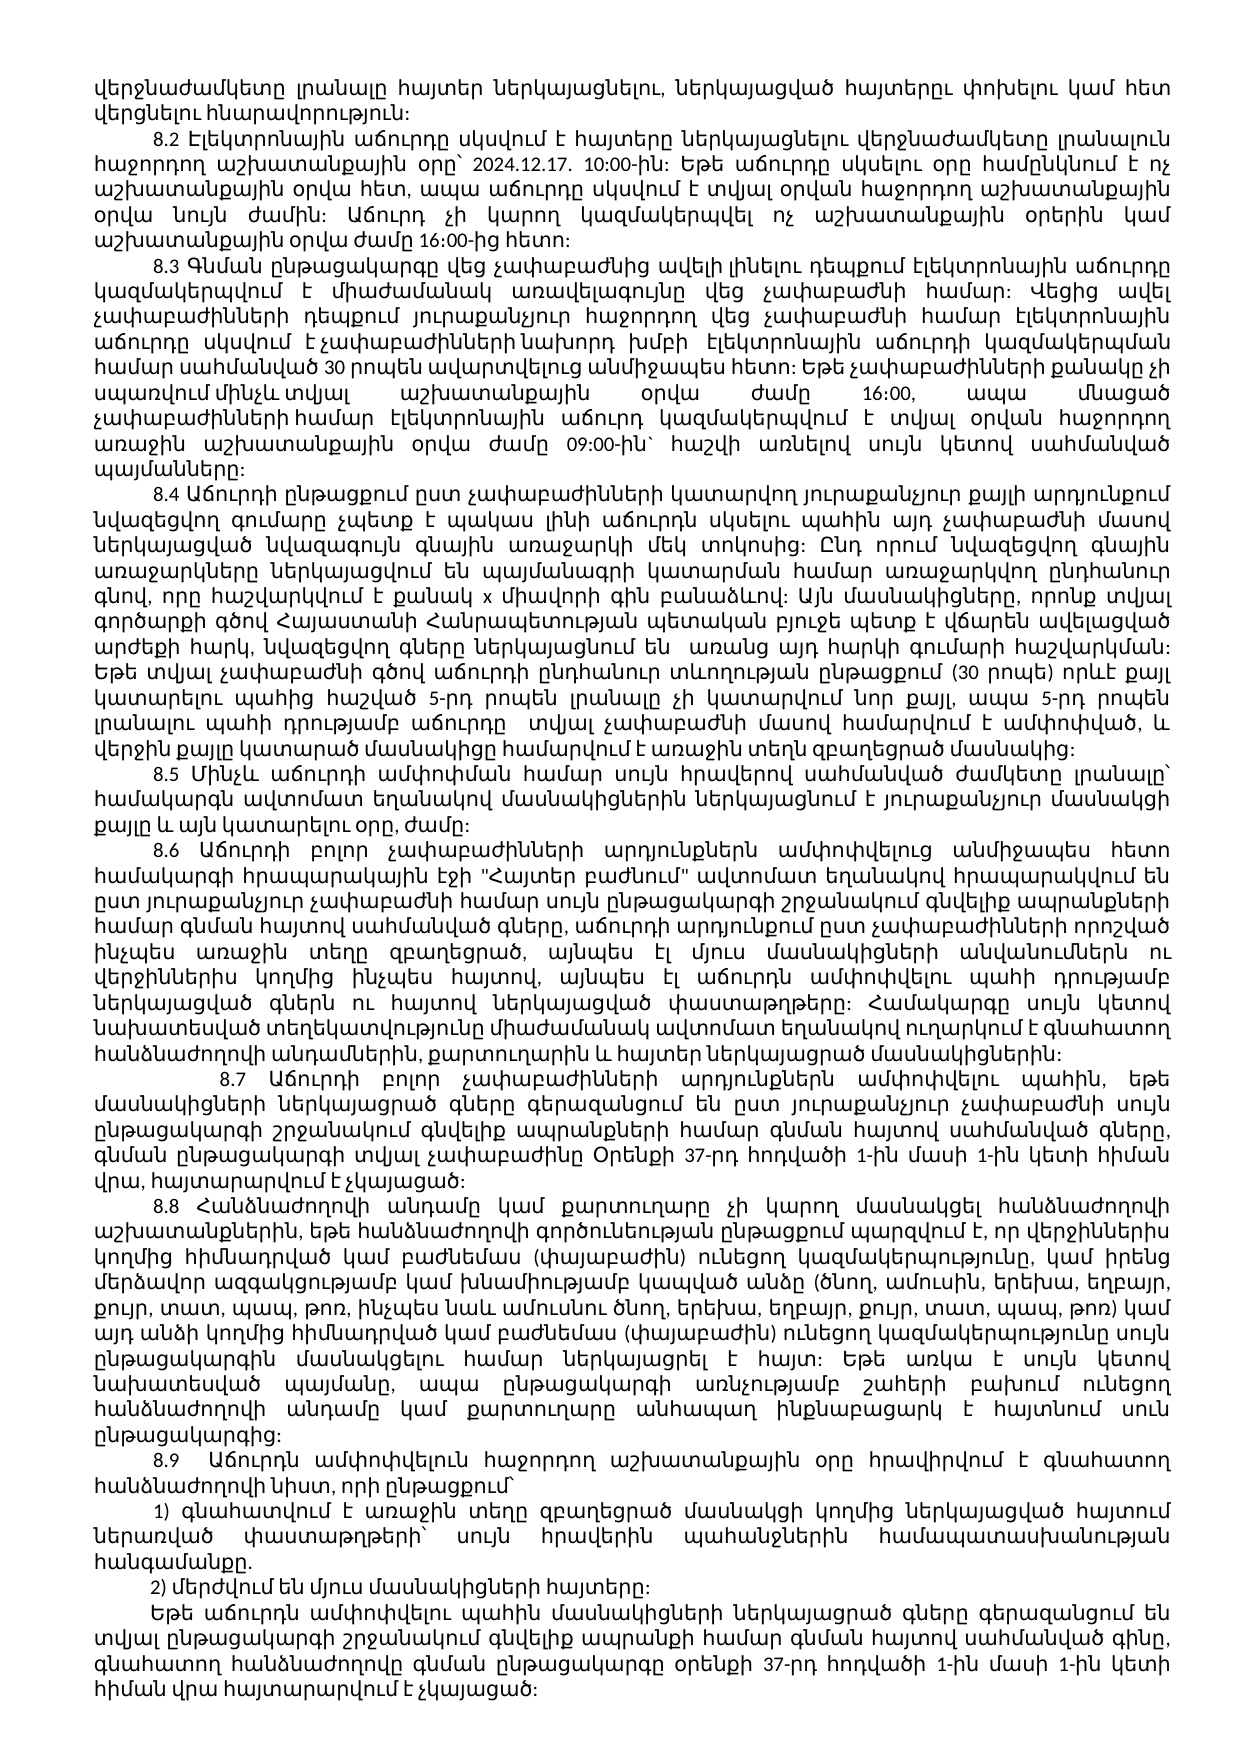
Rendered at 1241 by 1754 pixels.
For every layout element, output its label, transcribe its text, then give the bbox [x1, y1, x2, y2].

text Եթե աճուրդն ամփոփվելու պահին մասնակիցների ներկայացրած գները գերազանցում են տվյալ ընթացակարգի շրջանակում գնվելիք ապրանքի համար գնման հայտով սահմանված գինը, գնահատող հանձնաժողովը գնման ընթացակարգը օրենքի 37-րդ հոդվածի 1-ին մասի 1-ին կետի հիման վրա հայտարարվում է չկայացած: [94, 1600, 1171, 1702]
text 8.2 Էլեկտրոնային աճուրդը սկսվում է հայտերը ներկայացնելու վերջնաժամկետը լրանալուն հաջորդող աշխատանքային օրը՝ 2024.12.17. 10:00 -ին: Եթե աճուրդը սկսելու օրը համընկնում է ոչ աշխատանքային օրվա հետ, ապա աճուրդը սկսվում է տվյալ օրվան հաջորդող աշխատանքային օրվա նույն ժամին: Աճուրդ չի կարող կազմակերպվել ոչ աշխատանքային օրերին կամ աշխատանքային օրվա ժամը 16։00-ից հետո: [94, 126, 1171, 253]
text 2) մերժվում են մյուս մասնակիցների հայտերը: [94, 1574, 1171, 1600]
text 8.6 Աճուրդի բոլոր չափաբաժինների արդյունքներն ամփոփվելուց անմիջապես հետո համակարգի հրապարակային էջի "Հայտեր բաժնում" ավտոմատ եղանակով հրապարակվում են ըստ յուրաքանչյուր չափաբաժնի համար սույն ընթացակարգի շրջանակում գնվելիք ապրանքների համար գնման հայտով սահմանված գները, աճուրդի արդյունքում ըստ չափաբաժինների որոշված ինչպես առաջին տեղը զբաղեցրած, այնպես էլ մյուս մասնակիցների անվանումներն ու վերջիններիս կողմից ինչպես հայտով, այնպես էլ աճուրդն ամփոփվելու պահի դրությամբ ներկայացված գներն ու հայտով ներկայացված փաստաթղթերը: Համակարգը սույն կետով նախատեսված տեղեկատվությունը միաժամանակ ավտոմատ եղանակով ուղարկում է գնահատող հանձնաժողովի անդամներին, քարտուղարին և հայտեր ներկայացրած մասնակիցներին: [94, 837, 1171, 1066]
text 8.8 Հանձնաժողովի անդամը կամ քարտուղարը չի կարող մասնակցել հանձնաժողովի աշխատանքներին, եթե հանձնաժողովի գործունեության ընթացքում պարզվում է, որ վերջիններիս կողմից հիմնադրված կամ բաժնեմաս (փայաբաժին) ունեցող կազմակերպությունը, կամ իրենց մերձավոր ազգակցությամբ կամ խնամիությամբ կապված անձը (ծնող, ամուսին, երեխա, եղբայր, քույր, տատ, պապ, թոռ, ինչպես նաև ամուսնու ծնող, երեխա, եղբայր, քույր, տատ, պապ, թոռ) կամ այդ անձի կողմից հիմնադրված կամ բաժնեմաս (փայաբաժին) ունեցող կազմակերպությունը սույն ընթացակարգին մասնակցելու համար ներկայացրել է հայտ: Եթե առկա է սույն կետով նախատեսված պայմանը, ապա ընթացակարգի առնչությամբ շահերի բախում ունեցող հանձնաժողովի անդամը կամ քարտուղարը անհապաղ ինքնաբացարկ է հայտնում սուն ընթացակարգից: [94, 1193, 1171, 1447]
text 1) գնահատվում է առաջին տեղը զբաղեցրած մասնակցի կողմից ներկայացված հայտում ներառված փաստաթղթերի՝ սույն հրավերին պահանջներին համապատասխանության հանգամանքը. [94, 1498, 1171, 1574]
text 8.9 Աճուրդն ամփոփվելուն հաջորդող աշխատանքային օրը հրավիրվում է գնահատող հանձնաժողովի նիստ, որի ընթացքում՝ [94, 1447, 1171, 1498]
text 8.3 Գնման ընթացակարգը վեց չափաբաժնից ավելի լինելու դեպքում էլեկտրոնային աճուրդը կազմակերպվում է միաժամանակ առավելագույնը վեց չափաբաժնի համար: Վեցից ավել չափաբաժինների դեպքում յուրաքանչյուր հաջորդող վեց չափաբաժնի համար էլեկտրոնային աճուրդը սկսվում է չափաբաժինների նախորդ խմբի էլեկտրոնային աճուրդի կազմակերպման համար սահմանված 30 րոպեն ավարտվելուց անմիջապես հետո: Եթե չափաբաժինների քանակը չի սպառվում մինչև տվյալ աշխատանքային օրվա ժամը 16։00, ապա մնացած չափաբաժինների համար էլեկտրոնային աճուրդ կազմակերպվում է տվյալ օրվան հաջորդող առաջին աշխատանքային օրվա ժամը 09:00-ին` հաշվի առնելով սույն կետով սահմանված պայմանները: [94, 253, 1171, 482]
text 8.7 Աճուրդի բոլոր չափաբաժինների արդյունքներն ամփոփվելու պահին, եթե մասնակիցների ներկայացրած գները գերազանցում են ըստ յուրաքանչյուր չափաբաժնի սույն ընթացակարգի շրջանակում գնվելիք ապրանքների համար գնման հայտով սահմանված գները, գնման ընթացակարգի տվյալ չափաբաժինը Օրենքի 37-րդ հոդվածի 1-ին մասի 1-ին կետի հիման վրա, հայտարարվում է չկայացած: [94, 1066, 1171, 1193]
text 8.5 Մինչև աճուրդի ամփոփման համար սույն հրավերով սահմանված ժամկետը լրանալը՝ համակարգն ավտոմատ եղանակով մասնակիցներին ներկայացնում է յուրաքանչյուր մասնակցի քայլը և այն կատարելու օրը, ժամը: [94, 761, 1171, 837]
text 8.4 Աճուրդի ընթացքում ըստ չափաբաժինների կատարվող յուրաքանչյուր քայլի արդյունքում նվազեցվող գումարը չպետք է պակաս լինի աճուրդն սկսելու պահին այդ չափաբաժնի մասով ներկայացված նվազագույն գնային առաջարկի մեկ տոկոսից: Ընդ որում նվազեցվող գնային առաջարկները ներկայացվում են պայմանագրի կատարման համար առաջարկվող ընդհանուր գնով, որը հաշվարկվում է քանակ x միավորի գին բանաձևով: Այն մասնակիցները, որոնք տվյալ գործարքի գծով Հայաստանի Հանրապետության պետական բյուջե պետք է վճարեն ավելացված արժեքի հարկ, նվազեցվող գները ներկայացնում են առանց այդ հարկի գումարի հաշվարկման: Եթե տվյալ չափաբաժնի գծով աճուրդի ընդհանուր տևողության ընթացքում (30 րոպե) որևէ քայլ կատարելու պահից հաշված 5-րդ րոպեն լրանալը չի կատարվում նոր քայլ, ապա 5-րդ րոպեն լրանալու պահի դրությամբ աճուրդը տվյալ չափաբաժնի մասով համարվում է ամփոփված, և վերջին քայլը կատարած մասնակիցը համարվում է առաջին տեղն զբաղեցրած մասնակից: [94, 482, 1171, 761]
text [94, 75, 1171, 126]
